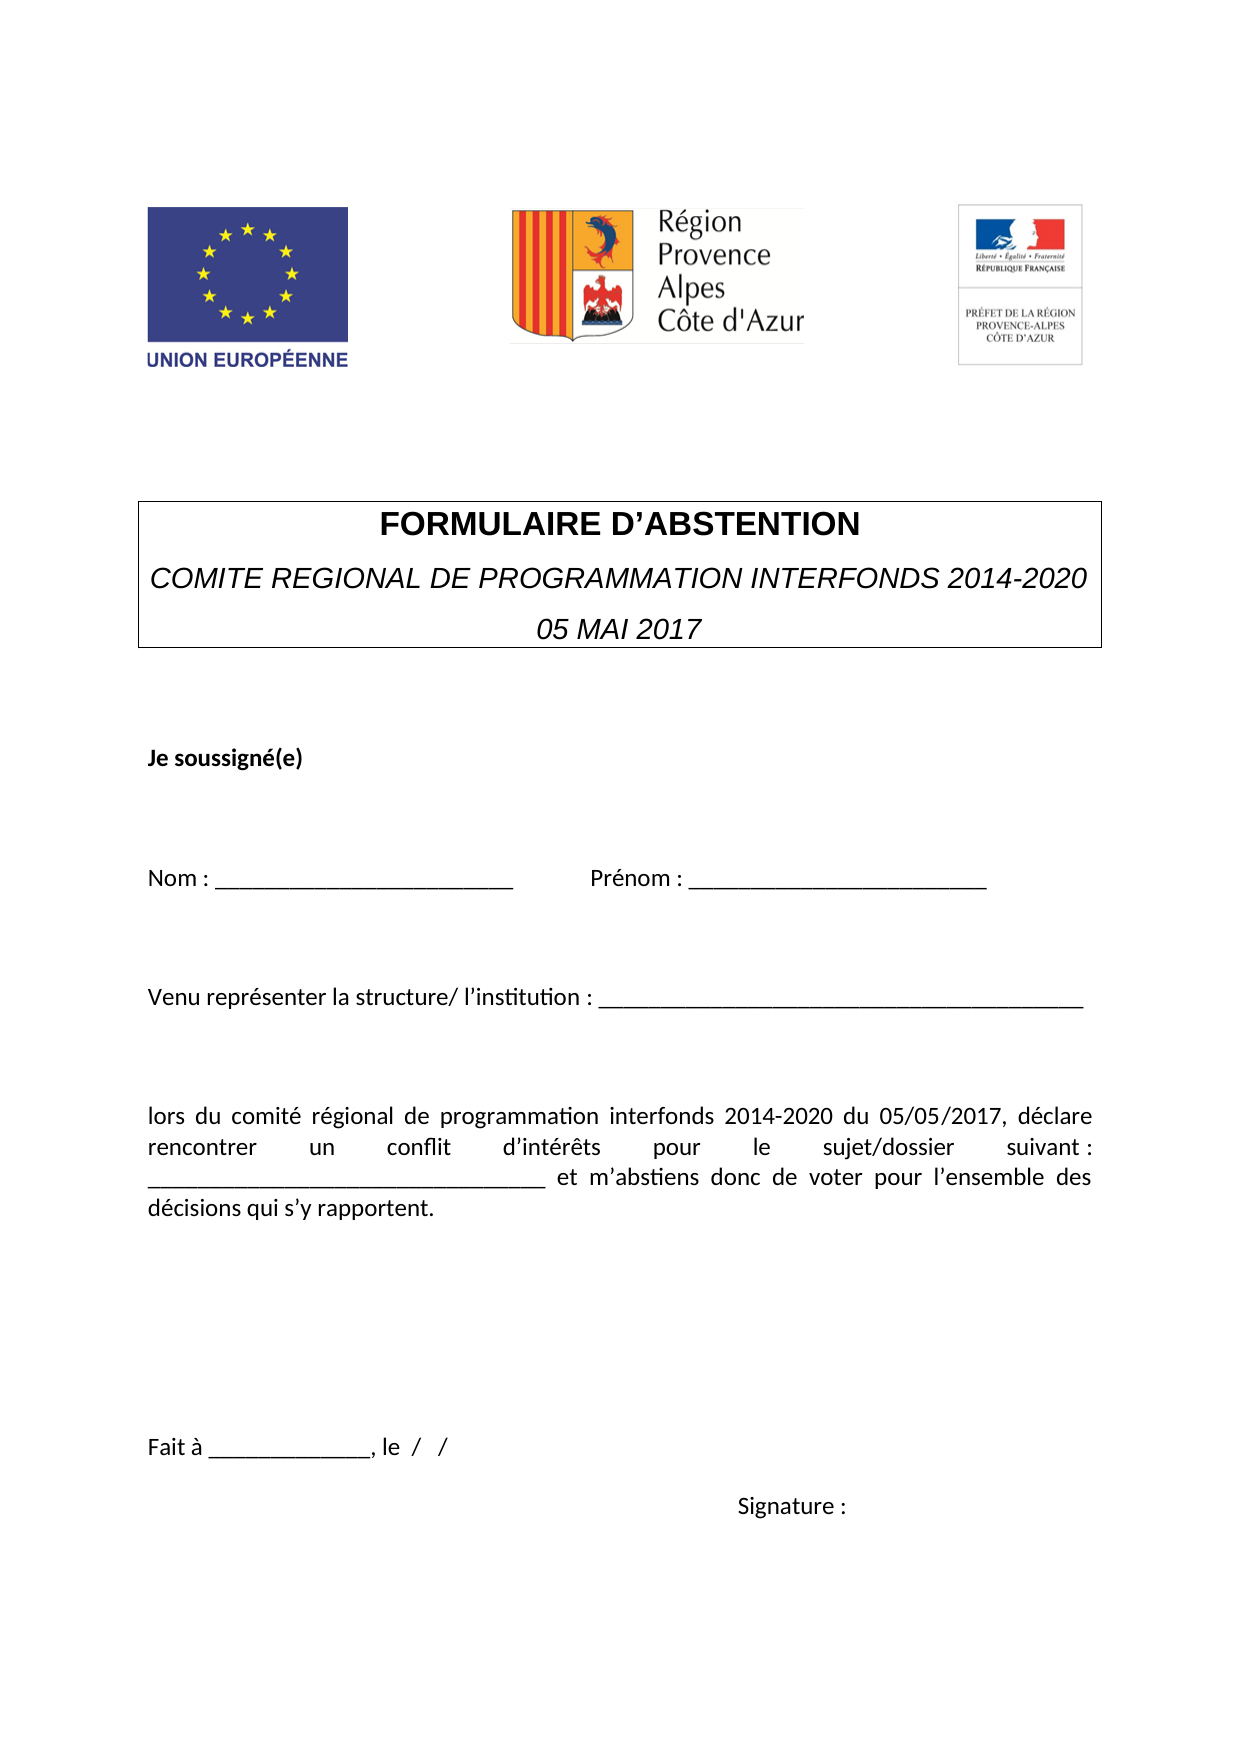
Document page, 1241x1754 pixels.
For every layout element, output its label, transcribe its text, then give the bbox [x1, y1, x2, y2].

text Venu représenter la structure/ l’institution : _______________________________________ [148, 981, 1093, 1012]
text Nom : ________________________ Prénom : ________________________ [148, 862, 1093, 892]
text Signature : [664, 1490, 1093, 1521]
text FORMULAIRE D’ABSTENTION [139, 502, 1101, 542]
text 05 MAI 2017 [139, 609, 1101, 647]
text lors du comité régional de programmation interfonds 2014-2020 du 05/05/2017, déclare rencontrer un conflit d’intérêts pour le sujet/dossier suivant : ________________________________ et m’abstiens donc de voter pour l’ensemble des décisions qui s’y rapportent. [148, 1100, 1093, 1222]
text Je soussigné(e) [148, 742, 1093, 773]
picture [147, 195, 1093, 372]
text COMITE REGIONAL DE PROGRAMMATION INTERFONDS 2014-2020 [139, 558, 1101, 594]
text Fait à _____________, le / / [148, 1431, 1093, 1461]
